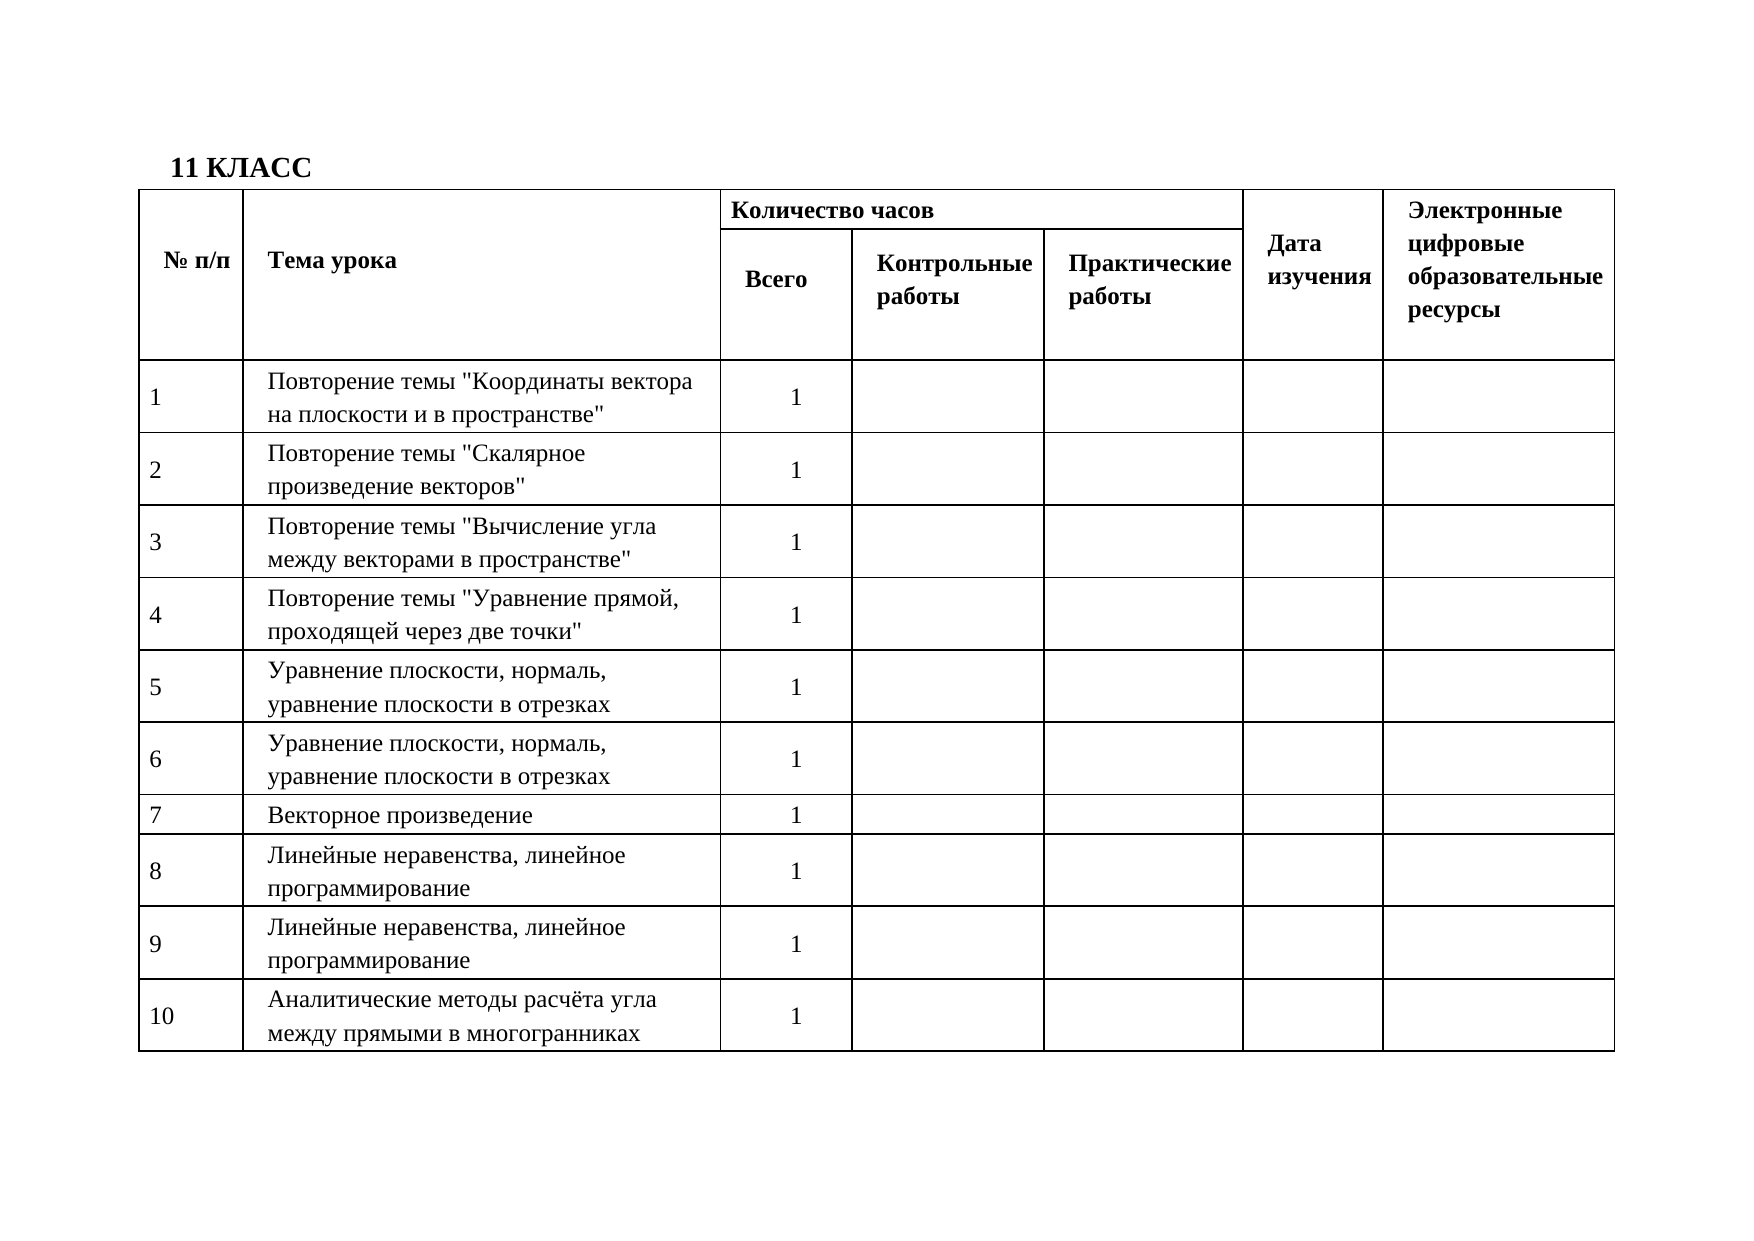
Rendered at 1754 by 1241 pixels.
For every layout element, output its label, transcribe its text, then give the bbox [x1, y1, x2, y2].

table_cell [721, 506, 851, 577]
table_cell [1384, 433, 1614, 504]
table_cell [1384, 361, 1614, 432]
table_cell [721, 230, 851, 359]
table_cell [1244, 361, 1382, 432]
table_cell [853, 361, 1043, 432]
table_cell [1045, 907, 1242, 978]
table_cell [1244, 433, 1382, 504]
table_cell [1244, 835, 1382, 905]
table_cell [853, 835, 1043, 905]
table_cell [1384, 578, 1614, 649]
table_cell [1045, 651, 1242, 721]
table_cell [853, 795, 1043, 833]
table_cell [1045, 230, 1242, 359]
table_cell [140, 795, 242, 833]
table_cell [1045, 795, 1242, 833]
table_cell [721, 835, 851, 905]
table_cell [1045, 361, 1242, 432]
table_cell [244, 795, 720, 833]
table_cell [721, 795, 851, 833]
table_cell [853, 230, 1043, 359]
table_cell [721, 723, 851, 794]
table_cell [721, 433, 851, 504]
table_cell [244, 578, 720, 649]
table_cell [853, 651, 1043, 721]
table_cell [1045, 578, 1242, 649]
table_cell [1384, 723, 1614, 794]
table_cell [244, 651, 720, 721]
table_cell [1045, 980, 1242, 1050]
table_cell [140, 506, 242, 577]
text 11 КЛАСС [162, 150, 1604, 183]
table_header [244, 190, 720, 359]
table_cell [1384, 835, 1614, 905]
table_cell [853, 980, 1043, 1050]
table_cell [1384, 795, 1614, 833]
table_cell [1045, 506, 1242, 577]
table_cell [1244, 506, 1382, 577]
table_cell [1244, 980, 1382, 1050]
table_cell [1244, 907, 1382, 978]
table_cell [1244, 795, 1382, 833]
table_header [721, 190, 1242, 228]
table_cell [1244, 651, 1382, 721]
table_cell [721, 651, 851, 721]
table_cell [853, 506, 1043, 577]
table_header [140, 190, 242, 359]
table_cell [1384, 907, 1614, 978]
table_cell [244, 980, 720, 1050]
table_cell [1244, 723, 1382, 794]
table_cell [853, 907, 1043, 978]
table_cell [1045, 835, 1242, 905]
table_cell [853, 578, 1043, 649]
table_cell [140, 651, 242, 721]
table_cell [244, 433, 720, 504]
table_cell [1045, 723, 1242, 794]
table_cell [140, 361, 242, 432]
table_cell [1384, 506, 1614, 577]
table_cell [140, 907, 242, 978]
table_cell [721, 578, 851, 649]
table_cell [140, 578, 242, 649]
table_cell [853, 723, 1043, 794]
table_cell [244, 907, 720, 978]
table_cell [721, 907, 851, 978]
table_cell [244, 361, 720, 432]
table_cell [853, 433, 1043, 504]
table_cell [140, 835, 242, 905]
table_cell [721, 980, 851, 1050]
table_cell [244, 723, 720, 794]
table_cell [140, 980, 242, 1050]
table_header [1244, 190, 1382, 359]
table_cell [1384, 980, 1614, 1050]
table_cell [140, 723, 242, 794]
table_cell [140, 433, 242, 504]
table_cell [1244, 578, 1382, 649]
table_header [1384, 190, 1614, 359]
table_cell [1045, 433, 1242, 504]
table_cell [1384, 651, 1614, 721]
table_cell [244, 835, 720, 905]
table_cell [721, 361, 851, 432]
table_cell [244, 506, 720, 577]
